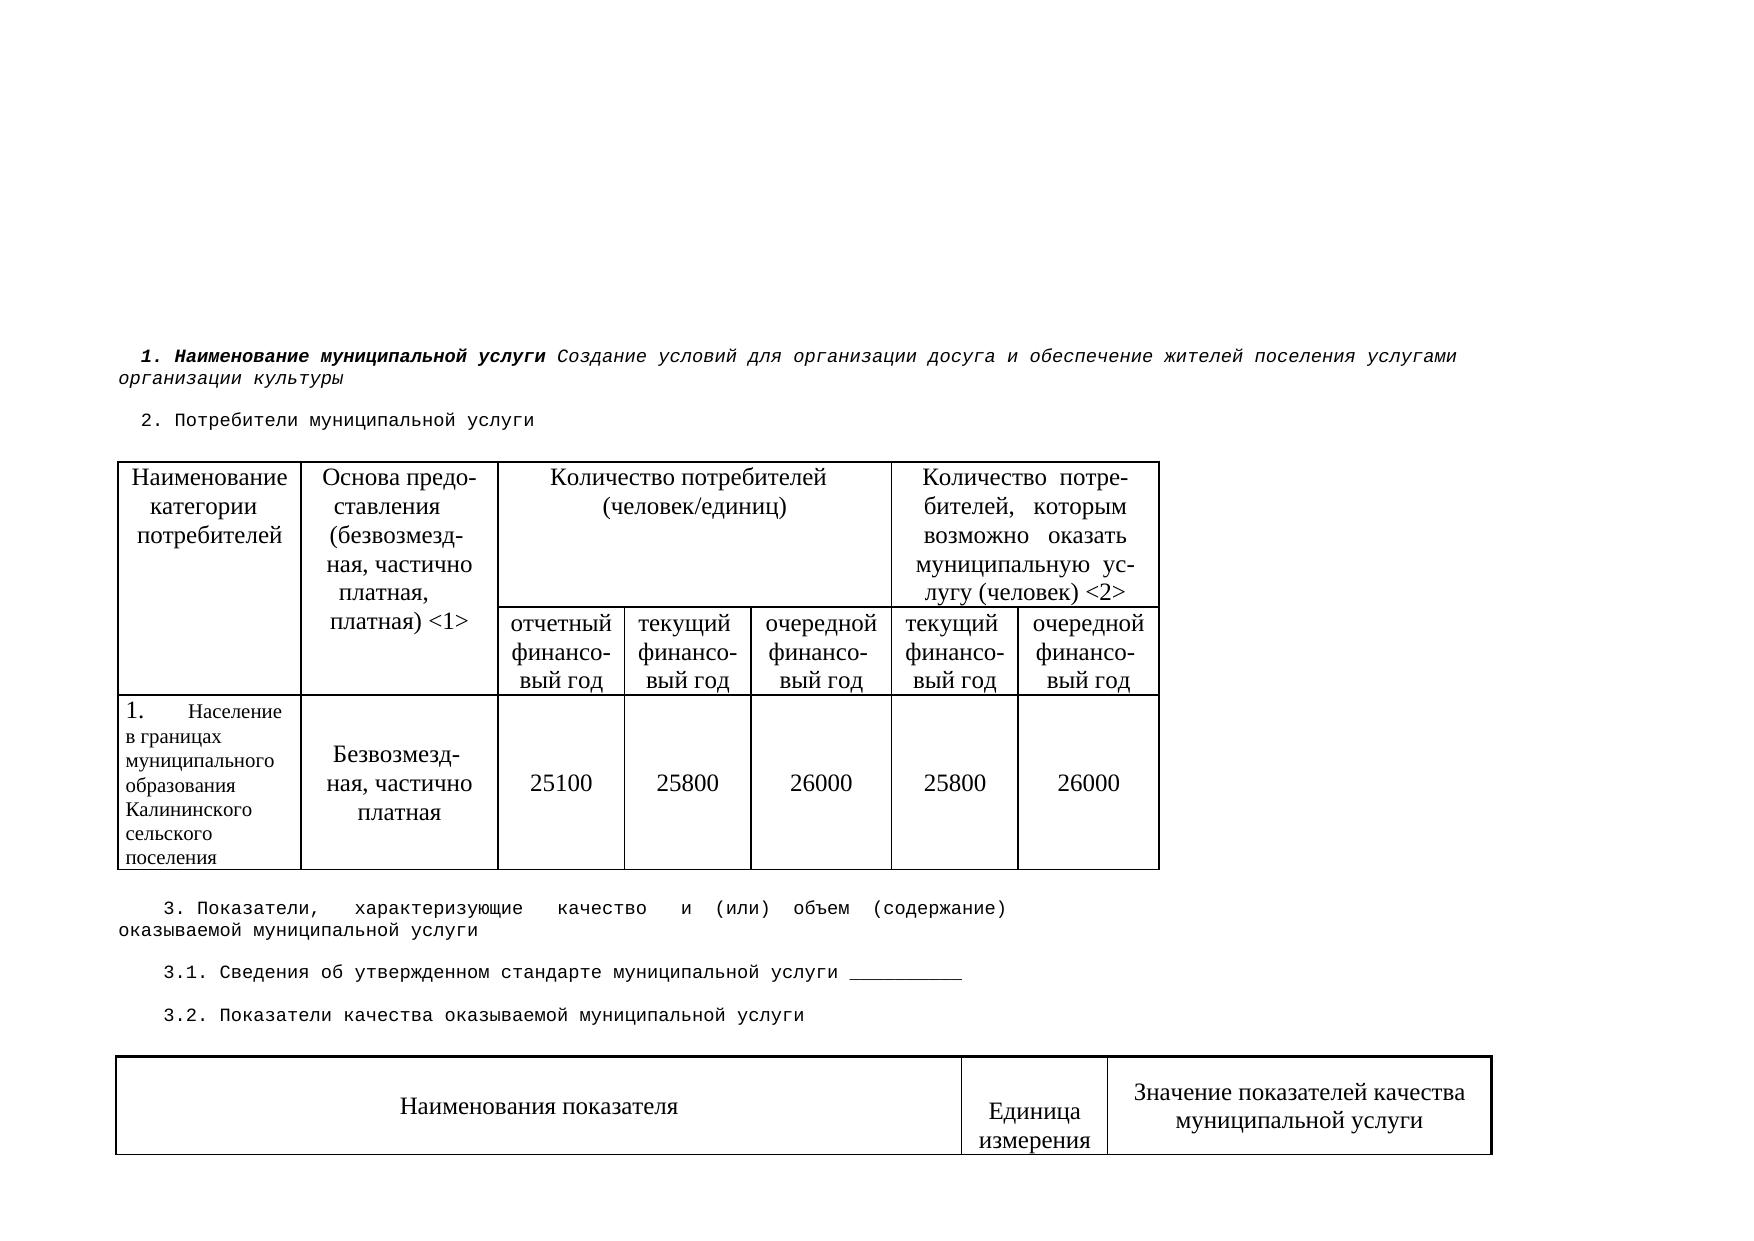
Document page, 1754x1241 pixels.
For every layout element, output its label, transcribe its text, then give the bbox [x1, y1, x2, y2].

table_cell очередной финансо- вый год [1019, 608, 1158, 694]
table_cell 25800 [892, 696, 1017, 869]
table_cell Безвозмезд- ная, частично платная [302, 696, 497, 869]
table_cell очередной финансо- вый год [752, 608, 891, 694]
table_cell 26000 [752, 696, 891, 869]
table_cell 26000 [1019, 696, 1158, 869]
table_cell текущий финансо- вый год [892, 608, 1017, 694]
table_cell отчетный финансо- вый год [499, 608, 624, 694]
text 2. Потребители муниципальной услуги [118, 411, 1577, 432]
table_cell 25800 [625, 696, 750, 869]
table_header Количество потребителей (человек/единиц) [499, 463, 891, 606]
table_header Наименование категории потребителей [119, 463, 300, 694]
text 3.2. Показатели качества оказываемой муниципальной услуги [118, 1005, 1577, 1027]
table_cell текущий финансо- вый год [625, 608, 750, 694]
table_header Количество потре- бителей, которым возможно оказать муниципальную ус- лугу (человек) <2> [892, 463, 1158, 606]
table_header Значение показателей качества муниципальной услуги [1108, 1058, 1490, 1154]
text 3.1. Сведения об утвержденном стандарте муниципальной услуги __________ [118, 963, 1577, 984]
table_header Единица измерения [962, 1058, 1107, 1154]
text 3. Показатели, характеризующие качество и (или) объем (содержание) [118, 899, 1577, 920]
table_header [117, 1058, 961, 1154]
text оказываемой муниципальной услуги [118, 920, 1577, 942]
table_cell 25100 [499, 696, 624, 869]
table_header Основа предо- ставления (безвозмезд- ная, частично платная, платная) <1> [302, 463, 497, 694]
table_cell 1. Население в границах муниципального образования Калининского сельского поселения [119, 696, 300, 869]
text 1. Наименование муниципальной услуги Создание условий для организации досуга и обеспечение жителей поселения услугами организации культуры [118, 347, 1577, 390]
